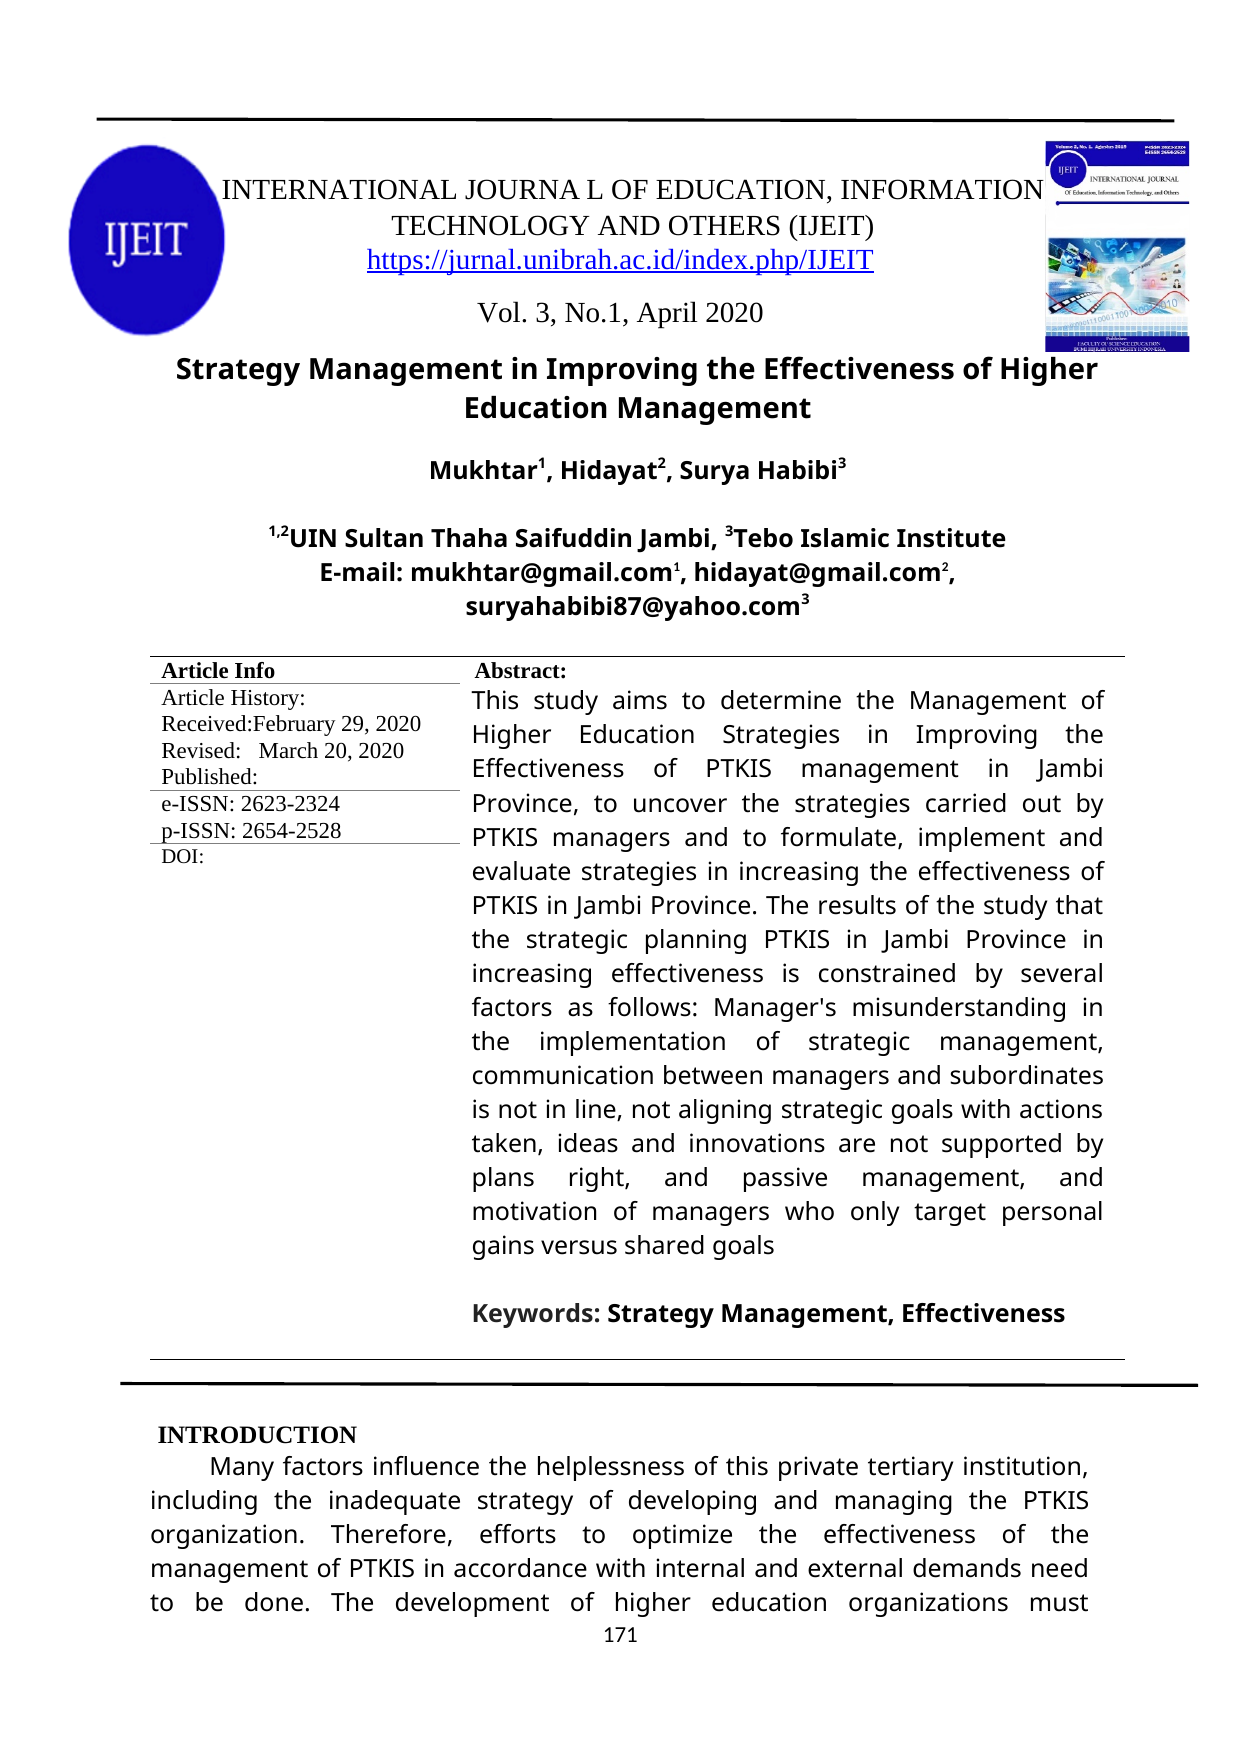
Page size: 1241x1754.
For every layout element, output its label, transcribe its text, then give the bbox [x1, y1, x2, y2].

text Vol. 3, No.1, April 2020 [150, 295, 1090, 329]
table_cell Abstract: This study aims to determine the Management of Higher Education Strategies in Improving the Effectiveness of PTKIS management in Jambi Province, to uncover the strategies carried out by PTKIS managers and to formulate, implement and evaluate strategies in increasing the effectiveness of PTKIS in Jambi Province. The results of the study that the strategic planning PTKIS in Jambi Province in increasing effectiveness is constrained by several factors as follows: Manager's misunderstanding in the implementation of strategic management, communication between managers and subordinates is not in line, not aligning strategic goals with actions taken, ideas and innovations are not supported by plans right, and passive management, and motivation of managers who only target personal gains versus shared goals Keywords: Strategy Management, Effectiveness [460, 657, 1124, 1359]
table_cell Article Info [150, 657, 460, 683]
text INTERNATIONAL JOURNA L OF EDUCATION, INFORMATION TECHNOLOGY AND OTHERS (IJEIT) [218, 171, 1047, 242]
text INTRODUCTION [150, 1420, 1090, 1448]
table_cell Article History: Received:February 29, 2020 Revised: March 20, 2020 Published: [150, 684, 460, 789]
table_cell e-ISSN: 2623-2324 p-ISSN: 2654-2528 [150, 791, 460, 843]
picture [57, 137, 229, 344]
text https://jurnal.unibrah.ac.id/index.php/IJEIT [150, 242, 1090, 276]
table_header Strategy Management in Improving the Effectiveness of Higher Education Management Mukhtar1, Hidayat2, Surya Habibi3 1,2UIN Sultan Thaha Saifuddin Jambi, 3Tebo Islamic Institute E-mail: mukhtar@gmail.com1, hidayat@gmail.com2, suryahabibi87@yahoo.com3 [150, 348, 1124, 656]
picture [1045, 140, 1190, 352]
table_cell DOI: [150, 844, 460, 1359]
